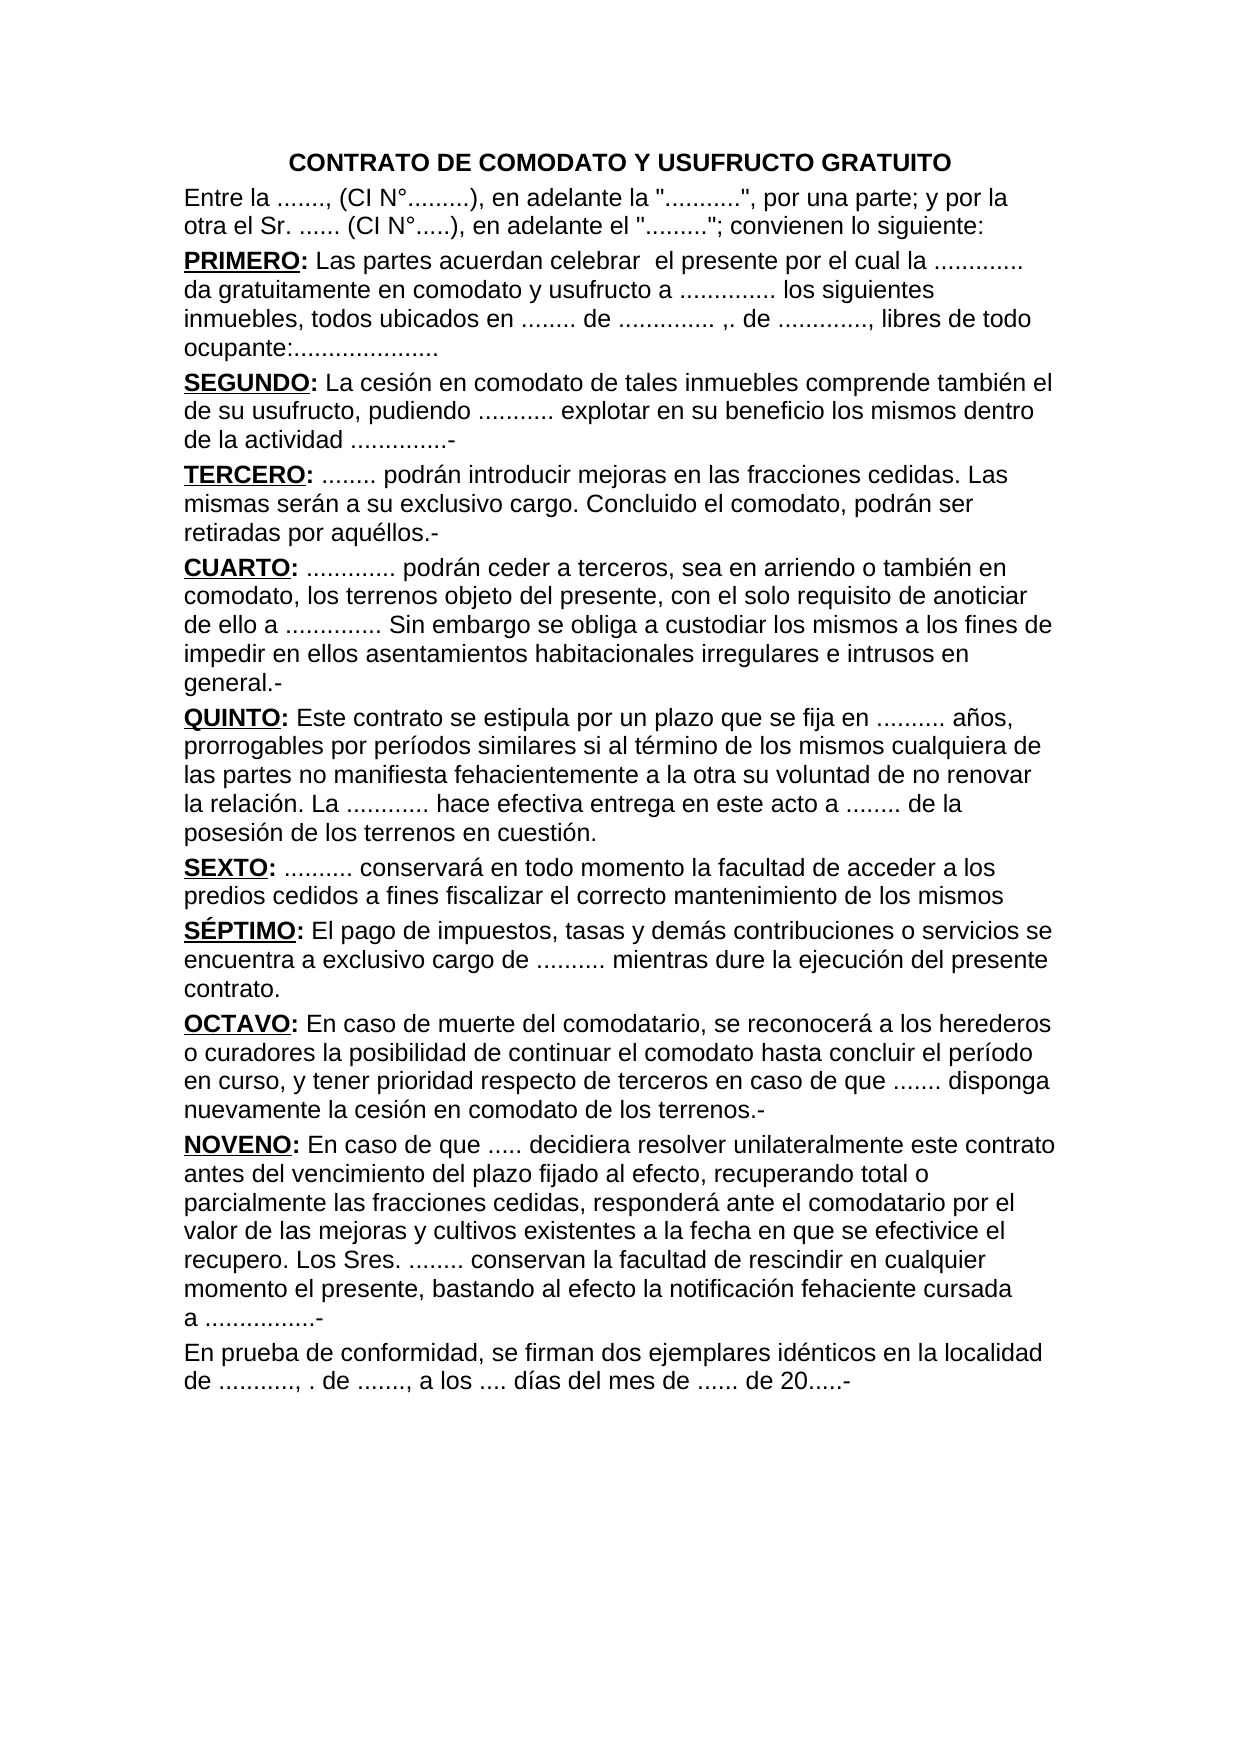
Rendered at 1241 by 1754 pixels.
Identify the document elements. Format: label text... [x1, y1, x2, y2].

table_header CONTRATO DE COMODATO Y USUFRUCTO GRATUITO [177, 148, 1063, 183]
table_cell Entre la ......., (CI N°.........), en adelante la "...........", por una parte; y por la otra el Sr. ...... (CI N°.....), en adelante el "........."; convienen lo siguiente: PRIMERO: Las partes acuerdan celebrar el presente por el cual la ............. da gratuitamente en comodato y usufructo a .............. los siguientes inmuebles, todos ubicados en ........ de .............. ,. de ............., libres de todo ocupante:..................... SEGUNDO: La cesión en comodato de tales inmuebles comprende también el de su usufructo, pudiendo ........... explotar en su beneficio los mismos dentro de la actividad ..............- TERCERO: ........ podrán introducir mejoras en las fracciones cedidas. Las mismas serán a su exclusivo cargo. Concluido el comodato, podrán ser retiradas por aquéllos.- CUARTO: ............. podrán ceder a terceros, sea en arriendo o también en comodato, los terrenos objeto del presente, con el solo requisito de anoticiar de ello a .............. Sin embargo se obliga a custodiar los mismos a los fines de impedir en ellos asentamientos habitacionales irregulares e intrusos en general.- QUINTO: Este contrato se estipula por un plazo que se fija en .......... años, prorrogables por períodos similares si al término de los mismos cualquiera de las partes no manifiesta fehacientemente a la otra su voluntad de no renovar la relación. La ............ hace efectiva entrega en este acto a ........ de la posesión de los terrenos en cuestión. SEXTO: .......... conservará en todo momento la facultad de acceder a los predios cedidos a fines fiscalizar el correcto mantenimiento de los mismos SÉPTIMO: El pago de impuestos, tasas y demás contribuciones o servicios se encuentra a exclusivo cargo de .......... mientras dure la ejecución del presente contrato. OCTAVO: En caso de muerte del comodatario, se reconocerá a los herederos o curadores la posibilidad de continuar el comodato hasta concluir el período en curso, y tener prioridad respecto de terceros en caso de que ....... disponga nuevamente la cesión en comodato de los terrenos.- NOVENO: En caso de que ..... decidiera resolver unilateralmente este contrato antes del vencimiento del plazo fijado al efecto, recuperando total o parcialmente las fracciones cedidas, responderá ante el comodatario por el valor de las mejoras y cultivos existentes a la fecha en que se efectivice el recupero. Los Sres. ........ conservan la facultad de rescindir en cualquier momento el presente, bastando al efecto la notificación fehaciente cursada a ................- En prueba de conformidad, se firman dos ejemplares idénticos en la localidad de ..........., . de ......., a los .... días del mes de ...... de 20.....- [177, 183, 1063, 1436]
